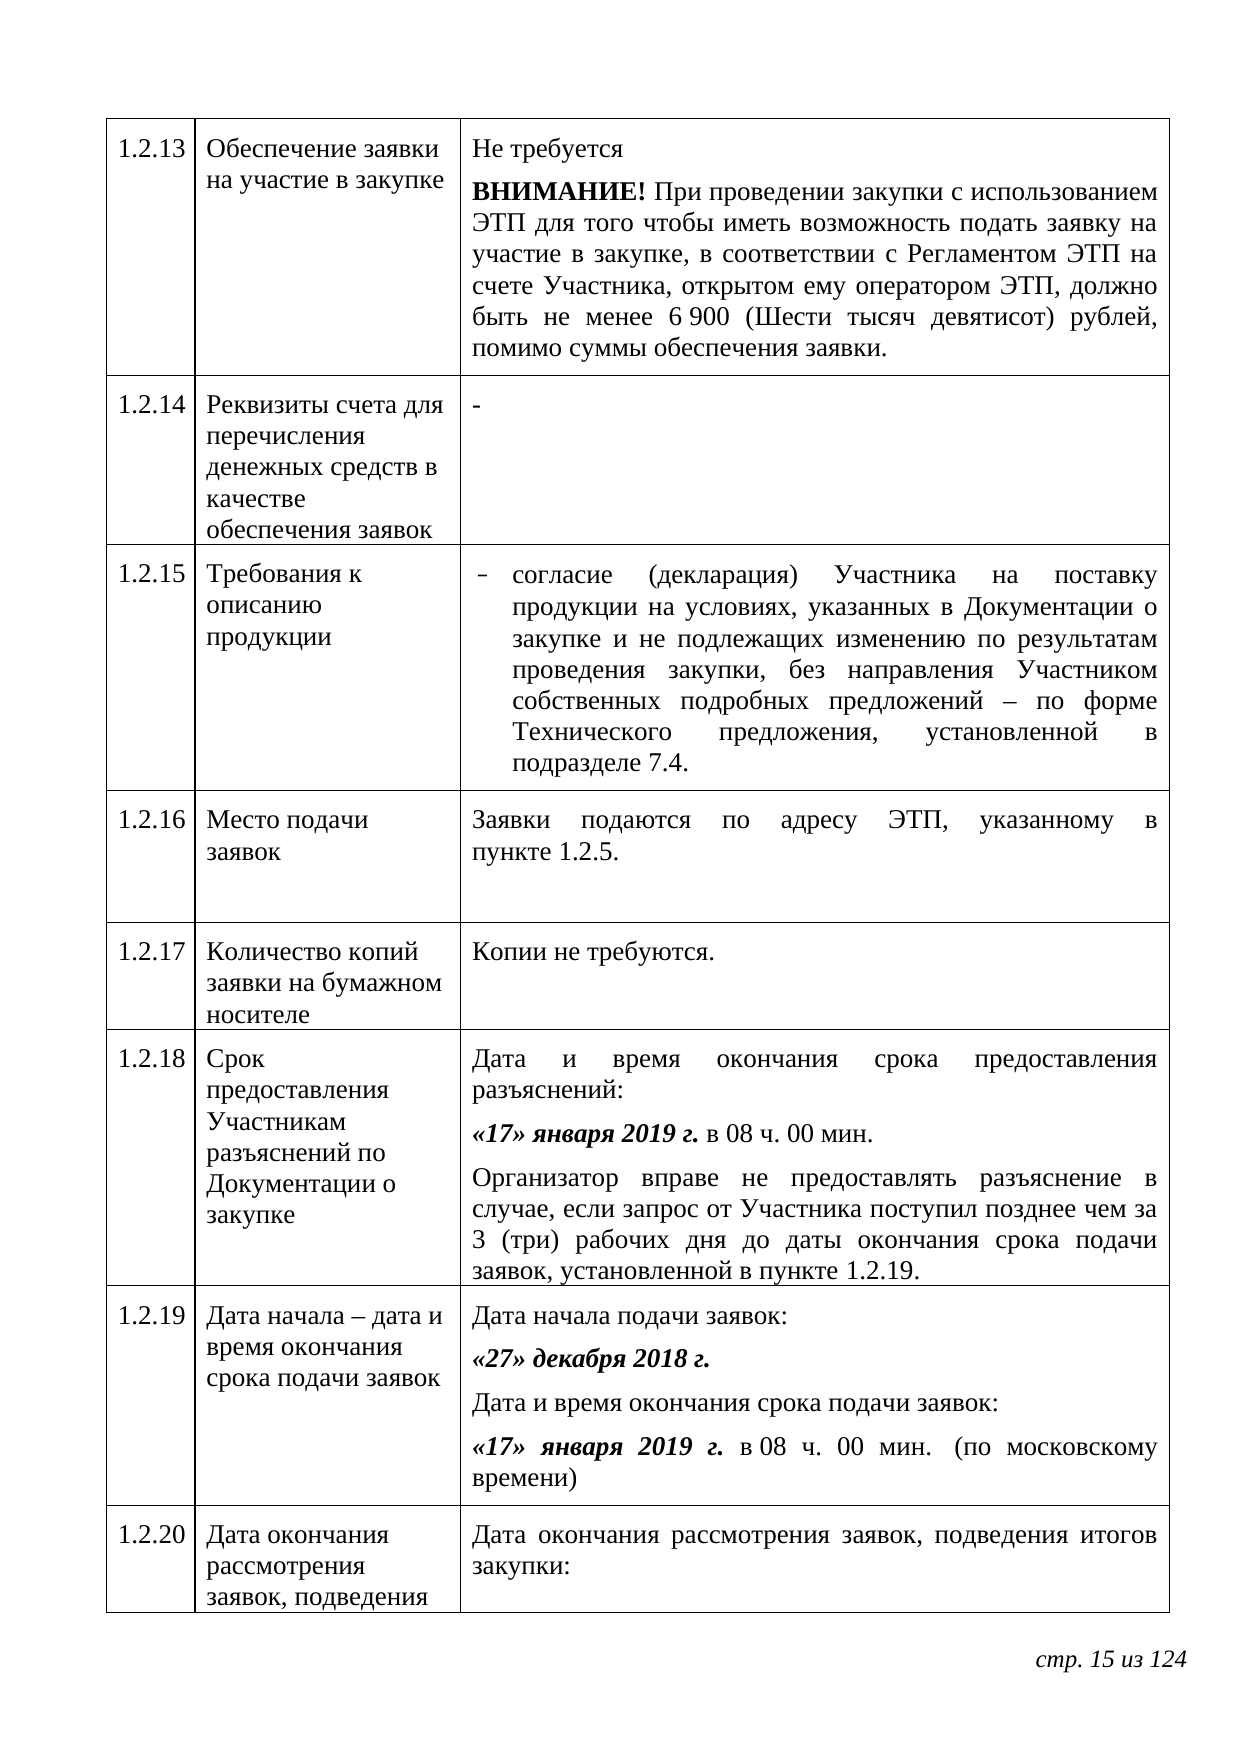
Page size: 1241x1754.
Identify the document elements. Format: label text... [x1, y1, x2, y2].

table_cell [107, 1506, 194, 1612]
table_cell Заявки подаются по адресу ЭТП, указанному в пункте 1.2.5. [461, 791, 1169, 922]
table_cell [107, 1030, 194, 1285]
table_cell - [461, 376, 1169, 544]
table_cell Срок предоставления Участникам разъяснений по Документации о закупке [196, 1030, 460, 1285]
table_cell Дата и время окончания срока предоставления разъяснений: «17» января 2019 г. в 08 ч. 00 мин. Организатор вправе не предоставлять разъяснение в случае, если запрос от Участника поступил позднее чем за 3 (три) рабочих дня до даты окончания срока подачи заявок, установленной в пункте 1.2.19. [461, 1030, 1169, 1285]
table_cell Реквизиты счета для перечисления денежных средств в качестве обеспечения заявок [196, 376, 460, 544]
table_cell Количество копий заявки на бумажном носителе [196, 923, 460, 1029]
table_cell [461, 1506, 1169, 1612]
table_cell [107, 545, 194, 790]
table_cell Дата начала – дата и время окончания срока подачи заявок [196, 1286, 460, 1505]
table_cell Обеспечение заявки на участие в закупке [196, 119, 460, 375]
table_cell [107, 376, 194, 544]
table_cell Дата начала подачи заявок: «27» декабря 2018 г. Дата и время окончания срока подачи заявок: «17» января 2019 г. в 08 ч. 00 мин. (по московскому времени) [461, 1286, 1169, 1505]
table_cell Копии не требуются. [461, 923, 1169, 1029]
table_cell [107, 923, 194, 1029]
table_cell [107, 1286, 194, 1505]
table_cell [196, 1506, 460, 1612]
table_cell согласие (декларация) Участника на поставку продукции на условиях, указанных в Документации о закупке и не подлежащих изменению по результатам проведения закупки, без направления Участником собственных подробных предложений – по форме Технического предложения, установленной в подразделе 7.4. [461, 545, 1169, 790]
table_cell Не требуется ВНИМАНИЕ! При проведении закупки с использованием ЭТП для того чтобы иметь возможность подать заявку на участие в закупке, в соответствии с Регламентом ЭТП на счете Участника, открытом ему оператором ЭТП, должно быть не менее 6 900 (Шести тысяч девятисот) рублей, помимо суммы обеспечения заявки. [461, 119, 1169, 375]
table_cell Требования к описанию продукции [196, 545, 460, 790]
table_cell Место подачи заявок [196, 791, 460, 922]
table_cell [107, 119, 194, 375]
table_cell [107, 791, 194, 922]
